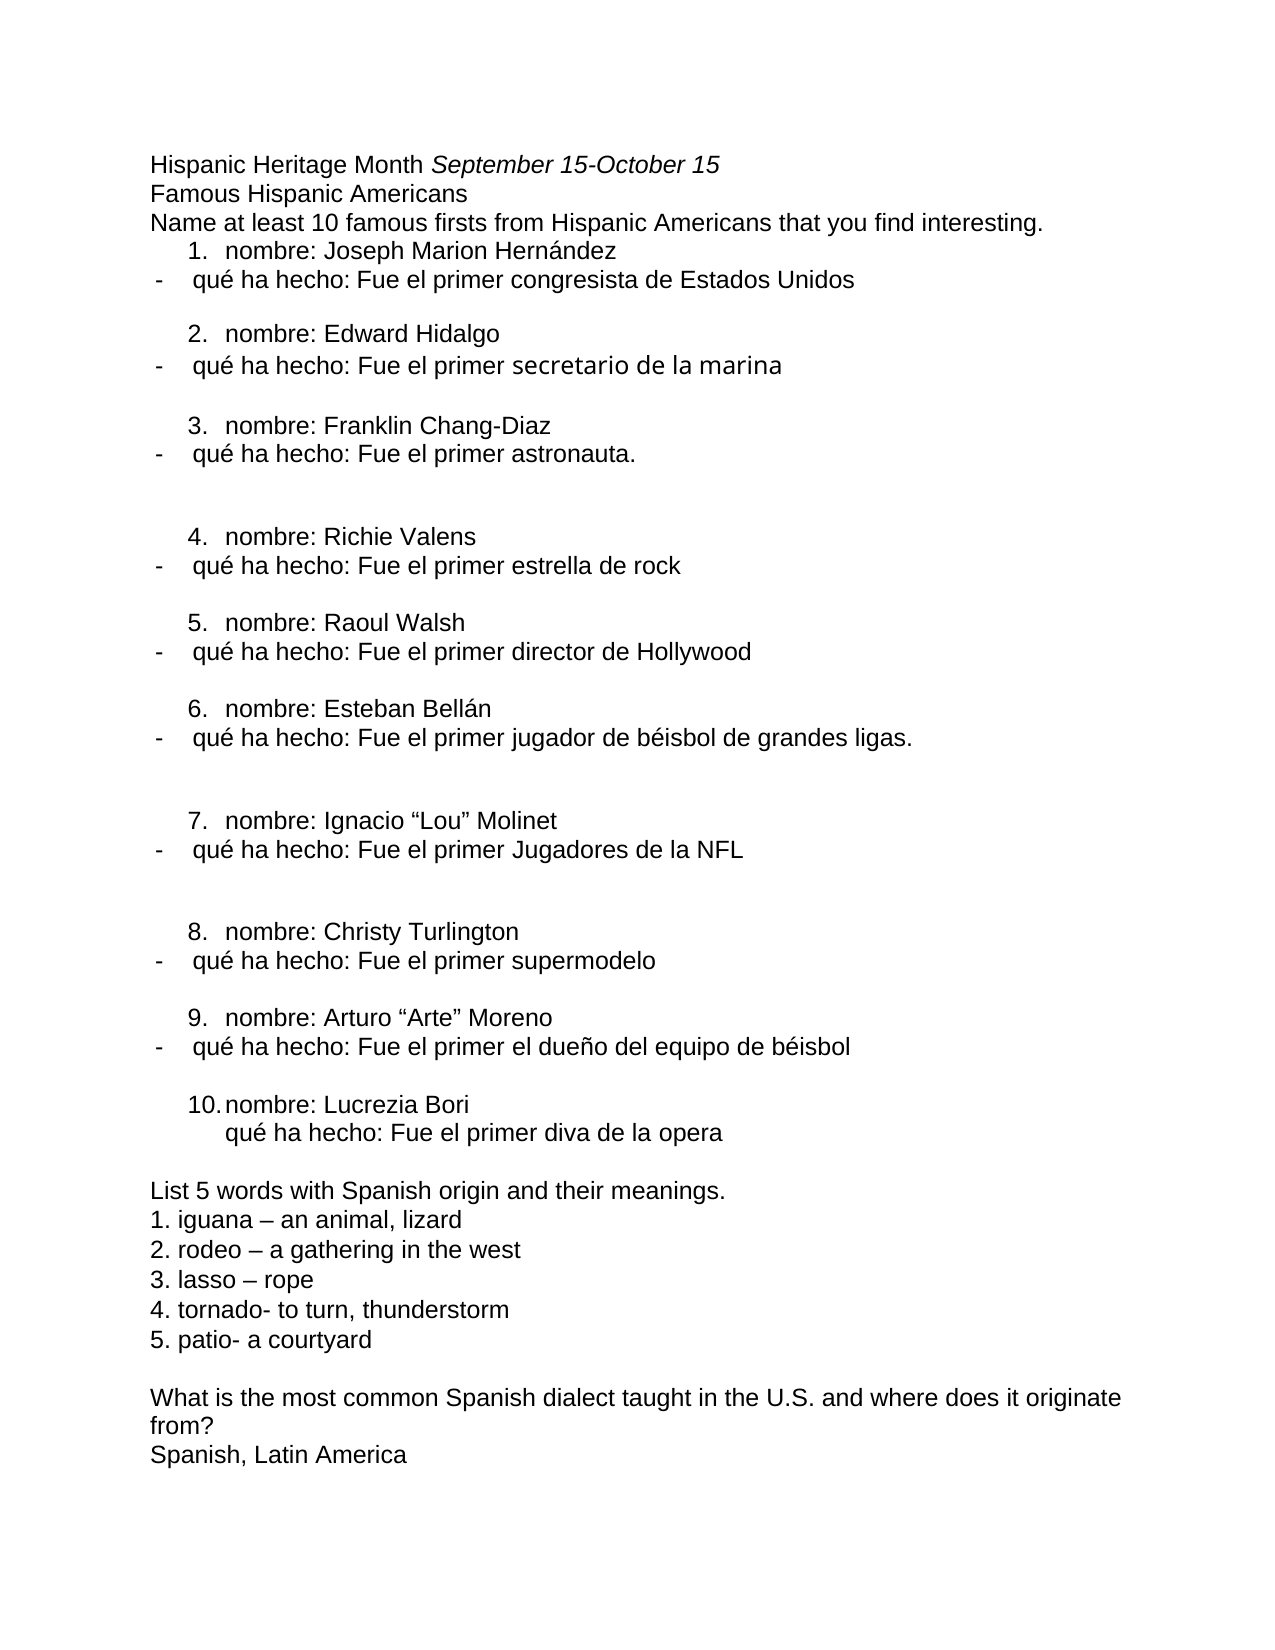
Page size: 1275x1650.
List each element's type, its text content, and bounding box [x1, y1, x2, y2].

list nombre: Lucrezia Bori [187, 1090, 1125, 1118]
text Name at least 10 famous firsts from Hispanic Americans that you find interesting. [150, 207, 1125, 236]
list nombre: Raoul Walsh [187, 608, 1125, 637]
text 3. lasso – rope [150, 1265, 1125, 1294]
list qué ha hecho: Fue el primer director de Hollywood [155, 637, 1125, 666]
list nombre: Franklin Chang-Diaz [187, 411, 1125, 439]
text Spanish, Latin America [150, 1440, 1125, 1469]
list nombre: Christy Turlington [187, 917, 1125, 946]
text Hispanic Heritage Month September 15-October 15 [150, 150, 1125, 179]
text Famous Hispanic Americans [150, 179, 1125, 207]
list qué ha hecho: Fue el primer el dueño del equipo de béisbol [155, 1032, 1125, 1061]
list qué ha hecho: Fue el primer congresista de Estados Unidos [155, 265, 1125, 294]
list qué ha hecho: Fue el primer supermodelo [155, 946, 1125, 975]
text 5. patio- a courtyard [150, 1325, 1125, 1354]
list nombre: Edward Hidalgo [187, 319, 1125, 348]
list qué ha hecho: Fue el primer secretario de la marina [155, 348, 1125, 382]
list qué ha hecho: Fue el primer jugador de béisbol de grandes ligas. [155, 723, 1125, 752]
text 2. rodeo – a gathering in the west [150, 1235, 1125, 1263]
text 1. iguana – an animal, lizard [150, 1205, 1125, 1233]
list qué ha hecho: Fue el primer Jugadores de la NFL [155, 834, 1125, 863]
list nombre: Esteban Bellán [187, 694, 1125, 723]
text 4. tornado- to turn, thunderstorm [150, 1295, 1125, 1324]
text List 5 words with Spanish origin and their meanings. [150, 1176, 1125, 1205]
list nombre: Richie Valens [187, 522, 1125, 551]
text qué ha hecho: Fue el primer diva de la opera [225, 1118, 1125, 1147]
text What is the most common Spanish dialect taught in the U.S. and where does it originate from? [150, 1383, 1125, 1440]
list qué ha hecho: Fue el primer astronauta. [155, 439, 1125, 468]
list nombre: Joseph Marion Hernández [187, 236, 1125, 265]
list nombre: Arturo “Arte” Moreno [187, 1003, 1125, 1032]
list qué ha hecho: Fue el primer estrella de rock [155, 551, 1125, 579]
list nombre: Ignacio “Lou” Molinet [187, 806, 1125, 834]
